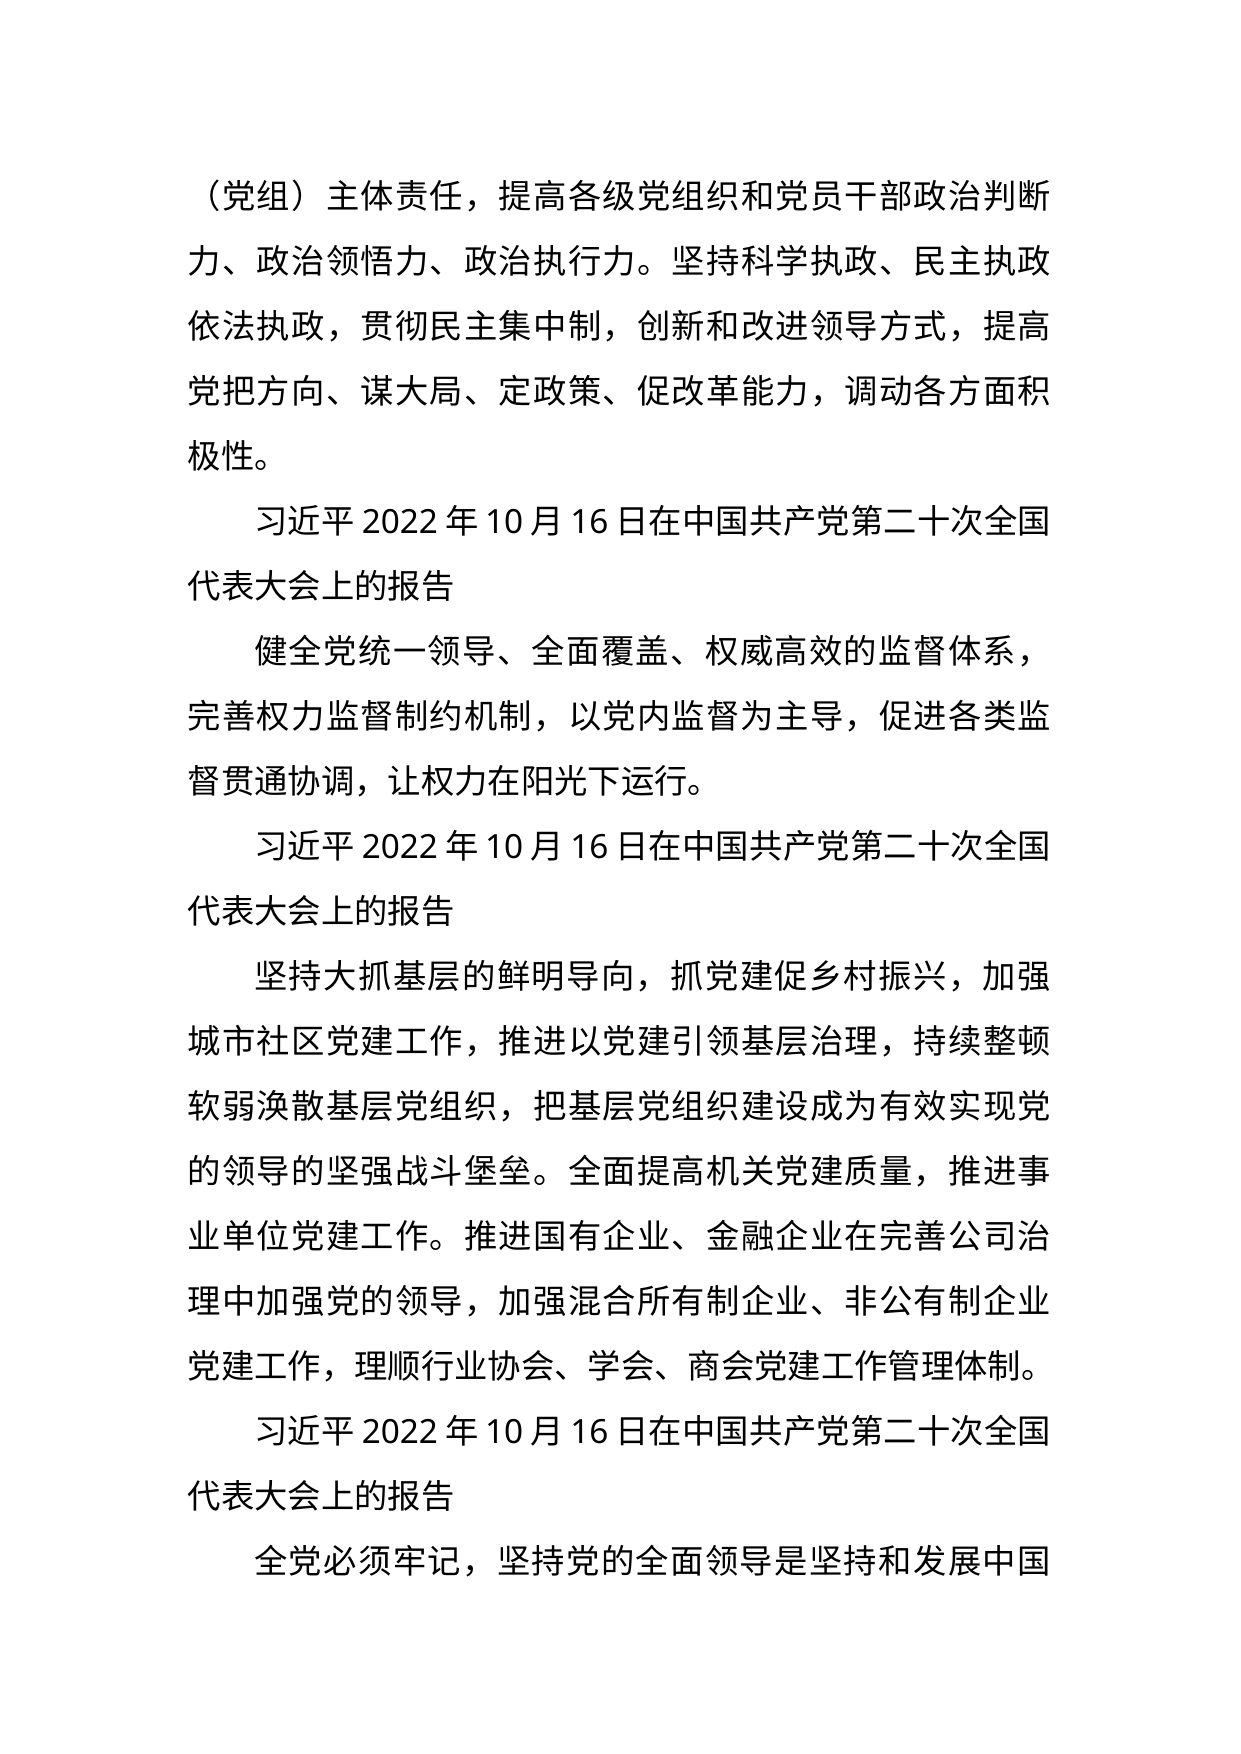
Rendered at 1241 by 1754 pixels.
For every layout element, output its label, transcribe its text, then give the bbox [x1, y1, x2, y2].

text 习近平2022年10月16日在中国共产党第二十次全国代表大会上的报告 [187, 812, 1053, 942]
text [187, 1527, 1053, 1592]
text 健全党统一领导、全面覆盖、权威高效的监督体系，完善权力监督制约机制，以党内监督为主导，促进各类监督贯通协调，让权力在阳光下运行。 [187, 617, 1053, 812]
text 坚持大抓基层的鲜明导向，抓党建促乡村振兴，加强城市社区党建工作，推进以党建引领基层治理，持续整顿软弱涣散基层党组织，把基层党组织建设成为有效实现党的领导的坚强战斗堡垒。全面提高机关党建质量，推进事业单位党建工作。推进国有企业、金融企业在完善公司治理中加强党的领导，加强混合所有制企业、非公有制企业党建工作，理顺行业协会、学会、商会党建工作管理体制。 [187, 942, 1053, 1397]
text 习近平2022年10月16日在中国共产党第二十次全国代表大会上的报告 [187, 487, 1053, 617]
text 习近平2022年10月16日在中国共产党第二十次全国代表大会上的报告 [187, 1397, 1053, 1527]
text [187, 162, 1053, 487]
